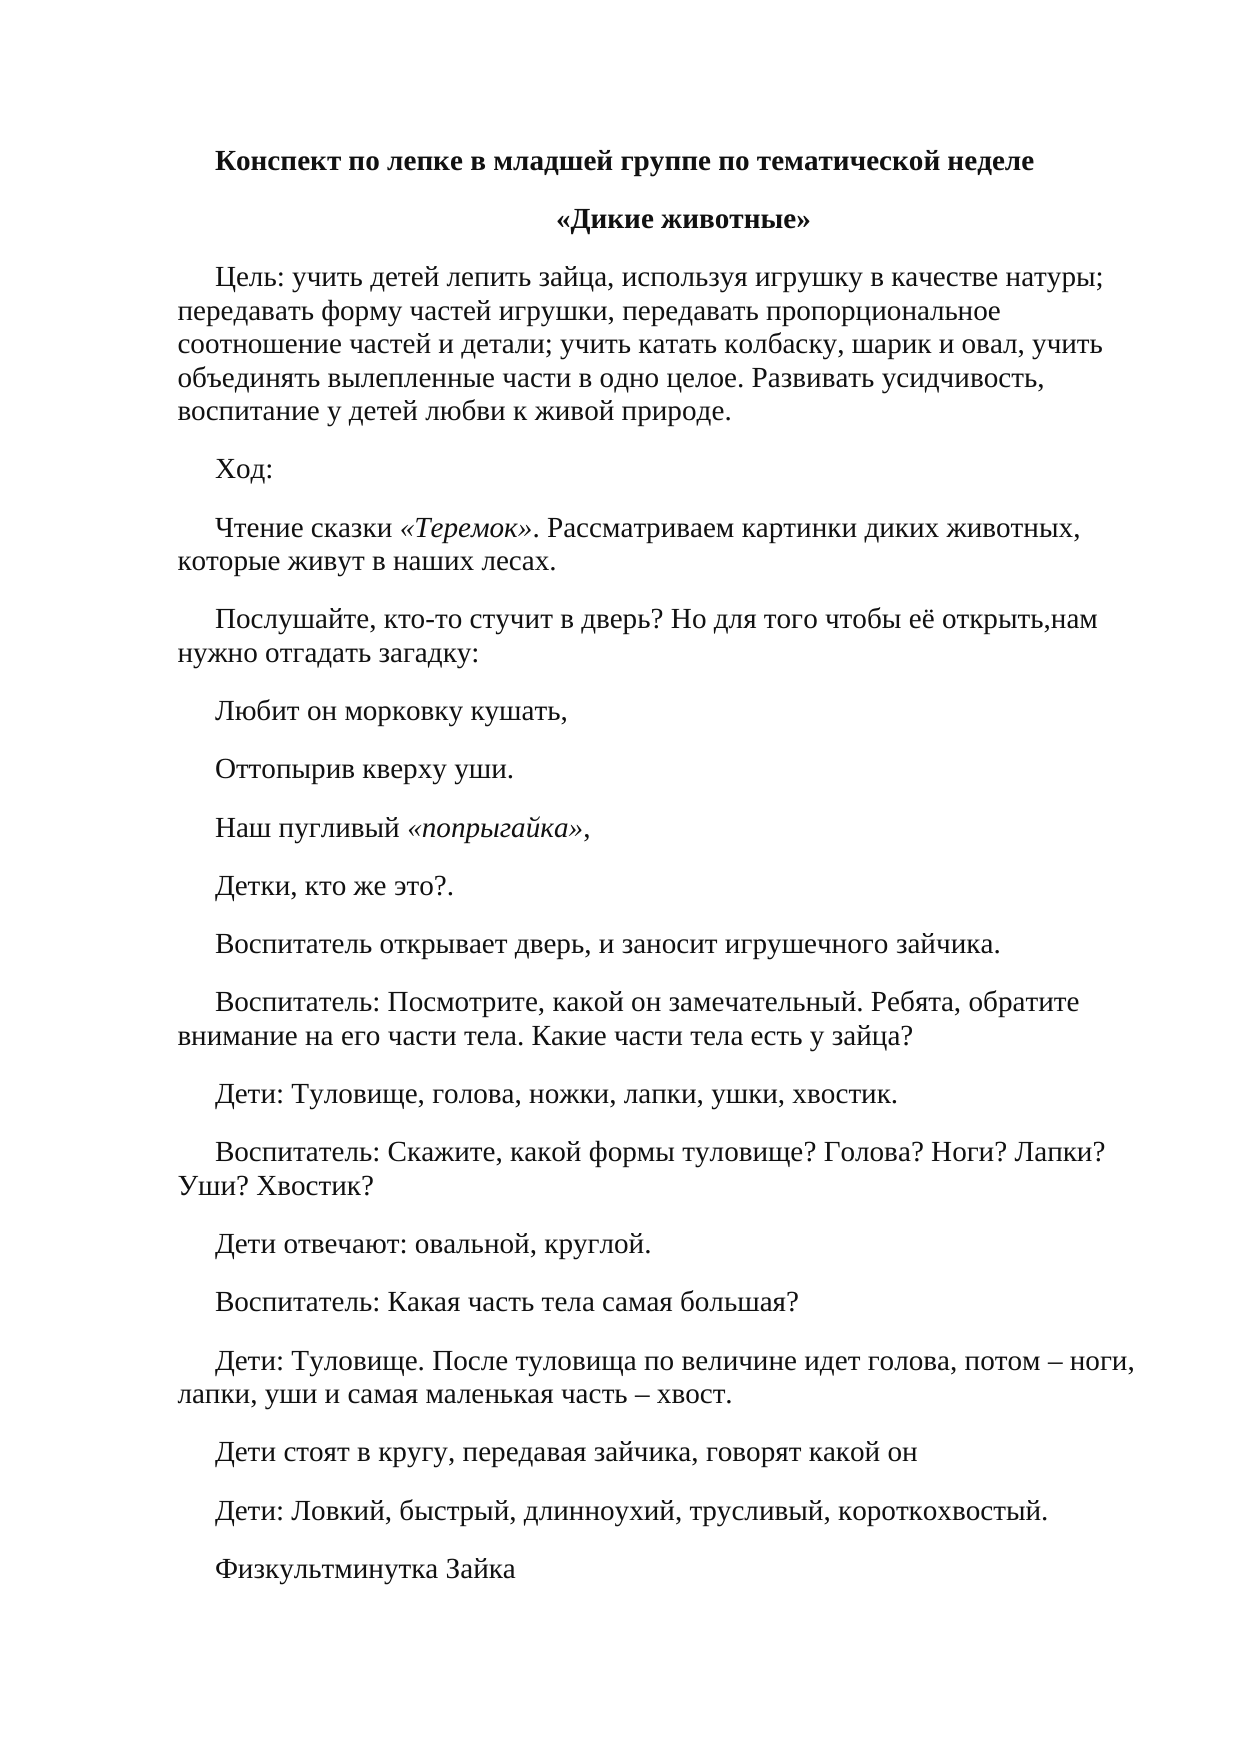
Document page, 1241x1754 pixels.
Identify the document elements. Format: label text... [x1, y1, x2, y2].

text Дети: Туловище. После туловища по величине идет голова, потом – ноги, лапки, уши и самая маленькая часть – хвост. [177, 1343, 1152, 1410]
text Дети стоят в кругу, передавая зайчика, говорят какой он [177, 1434, 1152, 1468]
text Воспитатель открывает дверь, и заносит игрушечного зайчика. [177, 926, 1152, 960]
text Любит он морковку кушать, [177, 693, 1152, 727]
text Воспитатель: Посмотрите, какой он замечательный. Ребята, обратите внимание на его части тела. Какие части тела есть у зайца? [177, 984, 1152, 1052]
text Наш пугливый «попрыгайка», [177, 810, 1152, 843]
text «Дикие животные» [177, 201, 1152, 234]
text Цель: учить детей лепить зайца, используя игрушку в качестве натуры; передавать форму частей игрушки, передавать пропорциональное соотношение частей и детали; учить катать колбаску, шарик и овал, учить объединять вылепленные части в одно целое. Развивать усидчивость, воспитание у детей любви к живой природе. [177, 259, 1152, 427]
text Ход: [177, 452, 1152, 485]
text Дети отвечают: овальной, круглой. [177, 1226, 1152, 1260]
text Детки, кто же это?. [177, 868, 1152, 902]
text Конспект по лепке в младшей группе по тематической неделе [177, 143, 1152, 176]
text Физкультминутка Зайка [177, 1551, 1152, 1584]
text Дети: Ловкий, быстрый, длинноухий, трусливый, короткохвостый. [177, 1493, 1152, 1526]
text Чтение сказки «Теремок». Рассматриваем картинки диких животных, которые живут в наших лесах. [177, 510, 1152, 577]
text Послушайте, кто-то стучит в дверь? Но для того чтобы её открыть,нам нужно отгадать загадку: [177, 602, 1152, 669]
text Воспитатель: Какая часть тела самая большая? [177, 1284, 1152, 1318]
text Дети: Туловище, голова, ножки, лапки, ушки, хвостик. [177, 1076, 1152, 1110]
text Оттопырив кверху уши. [177, 752, 1152, 785]
text Воспитатель: Скажите, какой формы туловище? Голова? Ноги? Лапки? Уши? Хвостик? [177, 1134, 1152, 1202]
